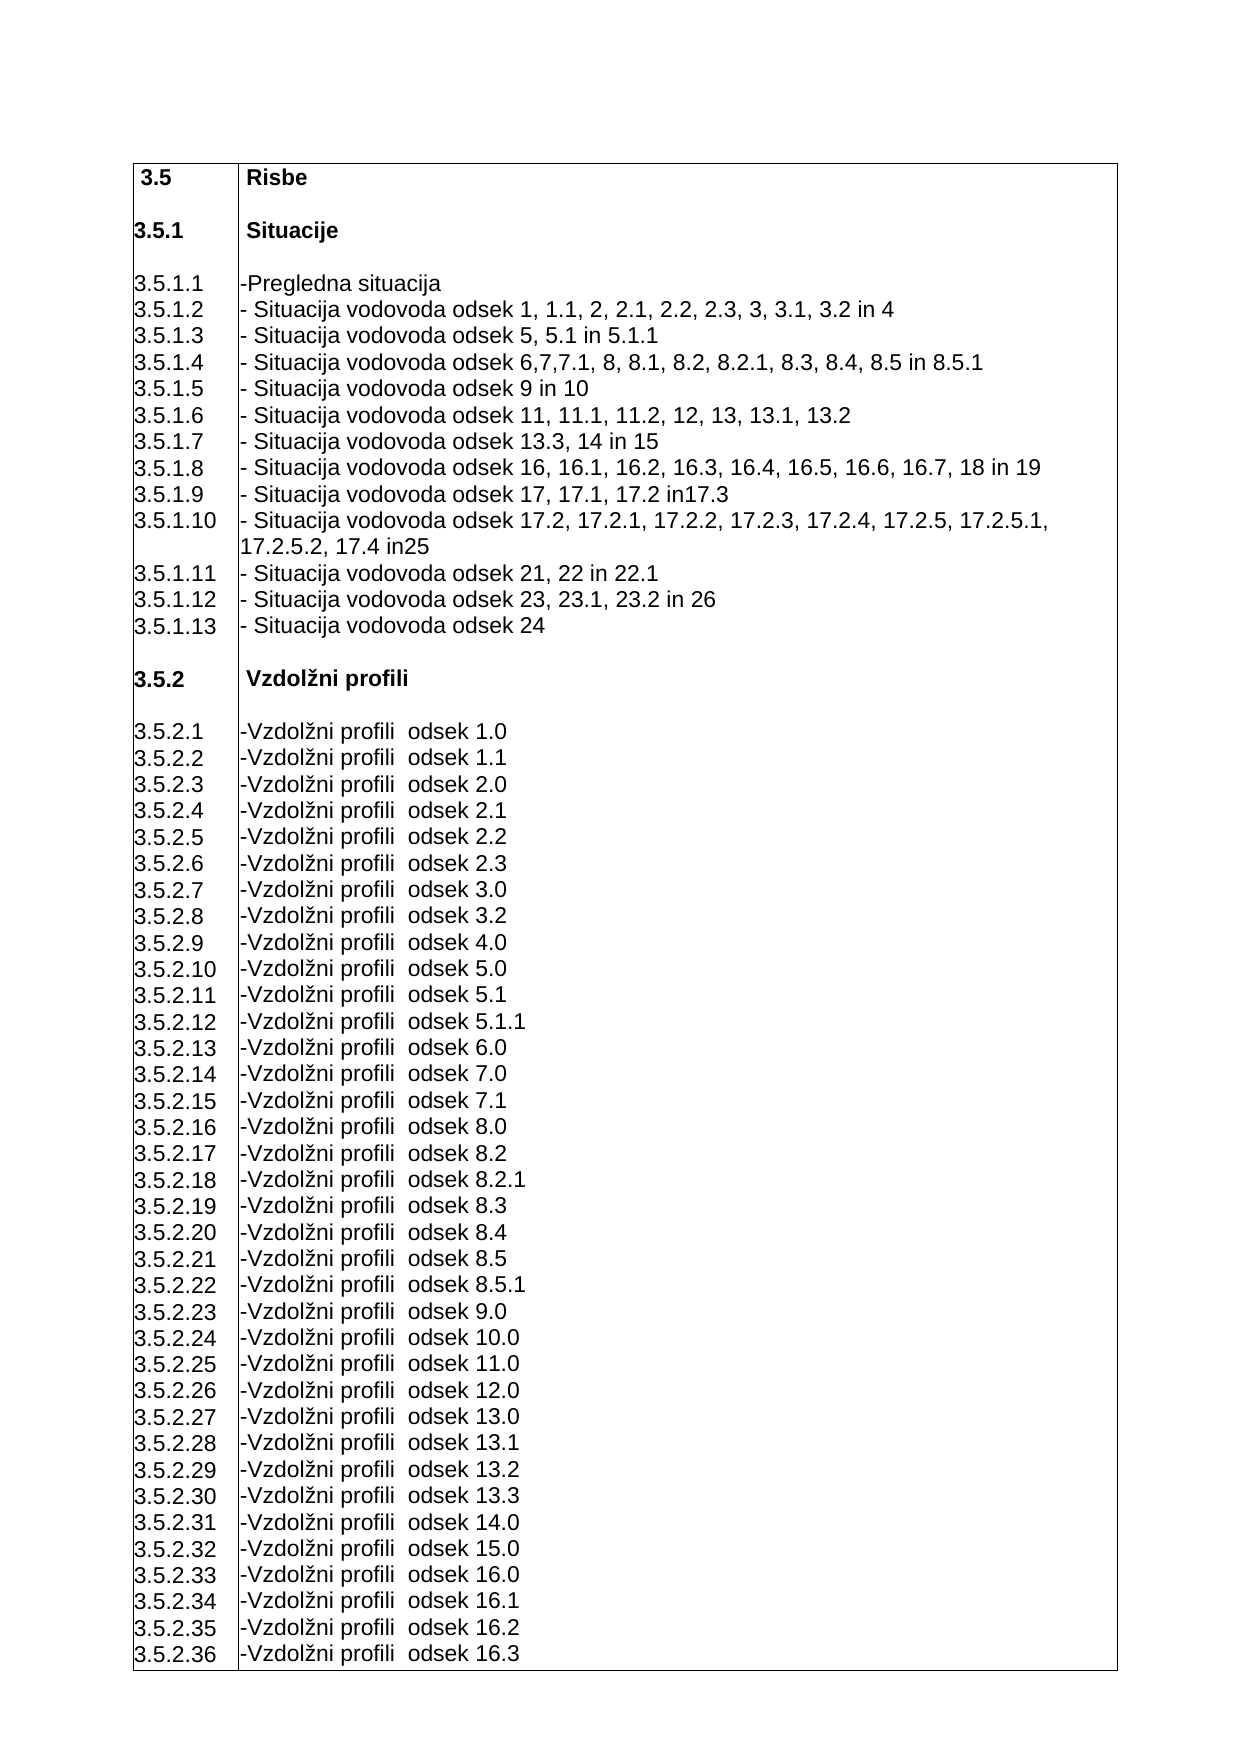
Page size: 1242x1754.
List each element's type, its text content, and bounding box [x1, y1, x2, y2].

table_cell Risbe Situacije -Pregledna situacija - Situacija vodovoda odsek 1, 1.1, 2, 2.1, 2.2, 2.3, 3, 3.1, 3.2 in 4 - Situacija vodovoda odsek 5, 5.1 in 5.1.1 - Situacija vodovoda odsek 6,7,7.1, 8, 8.1, 8.2, 8.2.1, 8.3, 8.4, 8.5 in 8.5.1 - Situacija vodovoda odsek 9 in 10 - Situacija vodovoda odsek 11, 11.1, 11.2, 12, 13, 13.1, 13.2 - Situacija vodovoda odsek 13.3, 14 in 15 - Situacija vodovoda odsek 16, 16.1, 16.2, 16.3, 16.4, 16.5, 16.6, 16.7, 18 in 19 - Situacija vodovoda odsek 17, 17.1, 17.2 in17.3 - Situacija vodovoda odsek 17.2, 17.2.1, 17.2.2, 17.2.3, 17.2.4, 17.2.5, 17.2.5.1, 17.2.5.2, 17.4 in25 - Situacija vodovoda odsek 21, 22 in 22.1 - Situacija vodovoda odsek 23, 23.1, 23.2 in 26 - Situacija vodovoda odsek 24 Vzdolžni profili -Vzdolžni profili odsek 1.0 -Vzdolžni profili odsek 1.1 -Vzdolžni profili odsek 2.0 -Vzdolžni profili odsek 2.1 -Vzdolžni profili odsek 2.2 -Vzdolžni profili odsek 2.3 -Vzdolžni profili odsek 3.0 -Vzdolžni profili odsek 3.2 -Vzdolžni profili odsek 4.0 -Vzdolžni profili odsek 5.0 -Vzdolžni profili odsek 5.1 -Vzdolžni profili odsek 5.1.1 -Vzdolžni profili odsek 6.0 -Vzdolžni profili odsek 7.0 -Vzdolžni profili odsek 7.1 -Vzdolžni profili odsek 8.0 -Vzdolžni profili odsek 8.2 -Vzdolžni profili odsek 8.2.1 -Vzdolžni profili odsek 8.3 -Vzdolžni profili odsek 8.4 -Vzdolžni profili odsek 8.5 -Vzdolžni profili odsek 8.5.1 -Vzdolžni profili odsek 9.0 -Vzdolžni profili odsek 10.0 -Vzdolžni profili odsek 11.0 -Vzdolžni profili odsek 12.0 -Vzdolžni profili odsek 13.0 -Vzdolžni profili odsek 13.1 -Vzdolžni profili odsek 13.2 -Vzdolžni profili odsek 13.3 -Vzdolžni profili odsek 14.0 -Vzdolžni profili odsek 15.0 -Vzdolžni profili odsek 16.0 -Vzdolžni profili odsek 16.1 -Vzdolžni profili odsek 16.2 -Vzdolžni profili odsek 16.3 -Vzdolžni profili odsek 16.4 -Vzdolžni profili odsek 16.5 [239, 164, 1117, 1670]
table_cell 3.5 3.5.1 3.5.1.1 3.5.1.2 3.5.1.3 3.5.1.4 3.5.1.5 3.5.1.6 3.5.1.7 3.5.1.8 3.5.1.9 3.5.1.10 3.5.1.11 3.5.1.12 3.5.1.13 3.5.2 3.5.2.1 3.5.2.2 3.5.2.3 3.5.2.4 3.5.2.5 3.5.2.6 3.5.2.7 3.5.2.8 3.5.2.9 3.5.2.10 3.5.2.11 3.5.2.12 3.5.2.13 3.5.2.14 3.5.2.15 3.5.2.16 3.5.2.17 3.5.2.18 3.5.2.19 3.5.2.20 3.5.2.21 3.5.2.22 3.5.2.23 3.5.2.24 3.5.2.25 3.5.2.26 3.5.2.27 3.5.2.28 3.5.2.29 3.5.2.30 3.5.2.31 3.5.2.32 3.5.2.33 3.5.2.34 3.5.2.35 3.5.2.36 3.5.2.37 3.5.2.38 [134, 164, 238, 1670]
